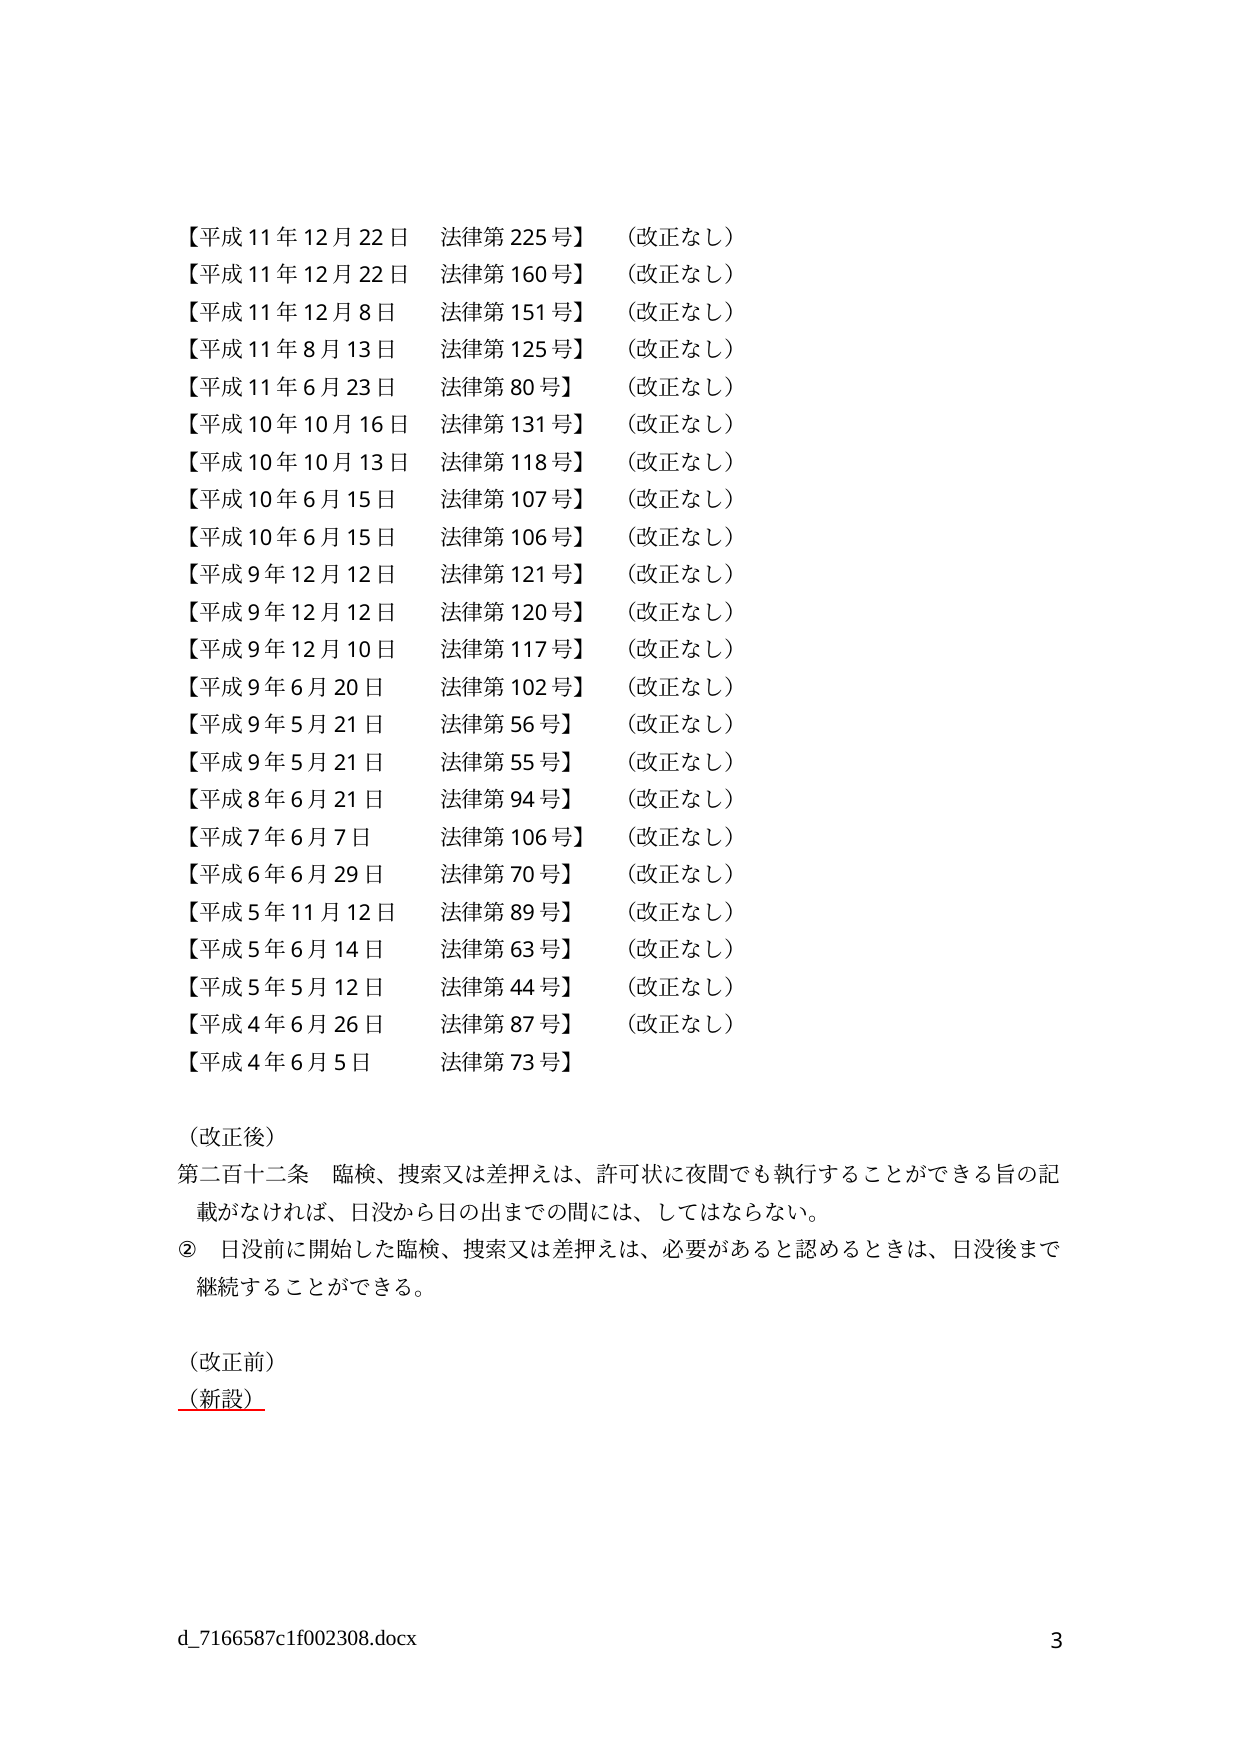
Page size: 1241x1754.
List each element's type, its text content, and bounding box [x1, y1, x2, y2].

text 【平成10年10月16日 法律第131号】 （改正なし） [177, 404, 1063, 442]
text （改正後） [177, 1117, 1063, 1154]
text 【平成9年5月21日 法律第56号】 （改正なし） [177, 704, 1063, 742]
text 【平成11年6月23日 法律第80号】 （改正なし） [177, 367, 1063, 404]
text 【平成9年12月12日 法律第120号】 （改正なし） [177, 592, 1063, 629]
text 【平成5年5月12日 法律第44号】 （改正なし） [177, 967, 1063, 1004]
text 【平成4年6月5日 法律第73号】 [177, 1042, 1063, 1079]
text （新設） [177, 1379, 1063, 1417]
text 【平成10年10月13日 法律第118号】 （改正なし） [177, 442, 1063, 479]
text 【平成11年12月8日 法律第151号】 （改正なし） [177, 292, 1063, 329]
text 【平成9年5月21日 法律第55号】 （改正なし） [177, 742, 1063, 779]
text 【平成8年6月21日 法律第94号】 （改正なし） [177, 779, 1063, 817]
text 【平成10年6月15日 法律第106号】 （改正なし） [177, 517, 1063, 554]
text 【平成5年6月14日 法律第63号】 （改正なし） [177, 929, 1063, 967]
text 【平成11年12月22日 法律第160号】 （改正なし） [177, 254, 1063, 292]
text 【平成5年11月12日 法律第89号】 （改正なし） [177, 892, 1063, 929]
text 【平成4年6月26日 法律第87号】 （改正なし） [177, 1004, 1063, 1042]
text 【平成9年6月20日 法律第102号】 （改正なし） [177, 667, 1063, 704]
text （改正前） [177, 1342, 1063, 1379]
text 【平成9年12月12日 法律第121号】 （改正なし） [177, 554, 1063, 592]
text 【平成11年8月13日 法律第125号】 （改正なし） [177, 329, 1063, 367]
text 【平成10年6月15日 法律第107号】 （改正なし） [177, 479, 1063, 517]
text 【平成6年6月29日 法律第70号】 （改正なし） [177, 854, 1063, 892]
text 第二百十二条 臨検、捜索又は差押えは、許可状に夜間でも執行することができる旨の記載がなければ、日没から日の出までの間には、してはならない。 [177, 1154, 1063, 1229]
text 【平成7年6月7日 法律第106号】 （改正なし） [177, 817, 1063, 854]
text 【平成9年12月10日 法律第117号】 （改正なし） [177, 629, 1063, 667]
text 【平成11年12月22日 法律第225号】 （改正なし） [177, 217, 1063, 254]
text ② 日没前に開始した臨検、捜索又は差押えは、必要があると認めるときは、日没後まで継続することができる。 [177, 1229, 1063, 1304]
